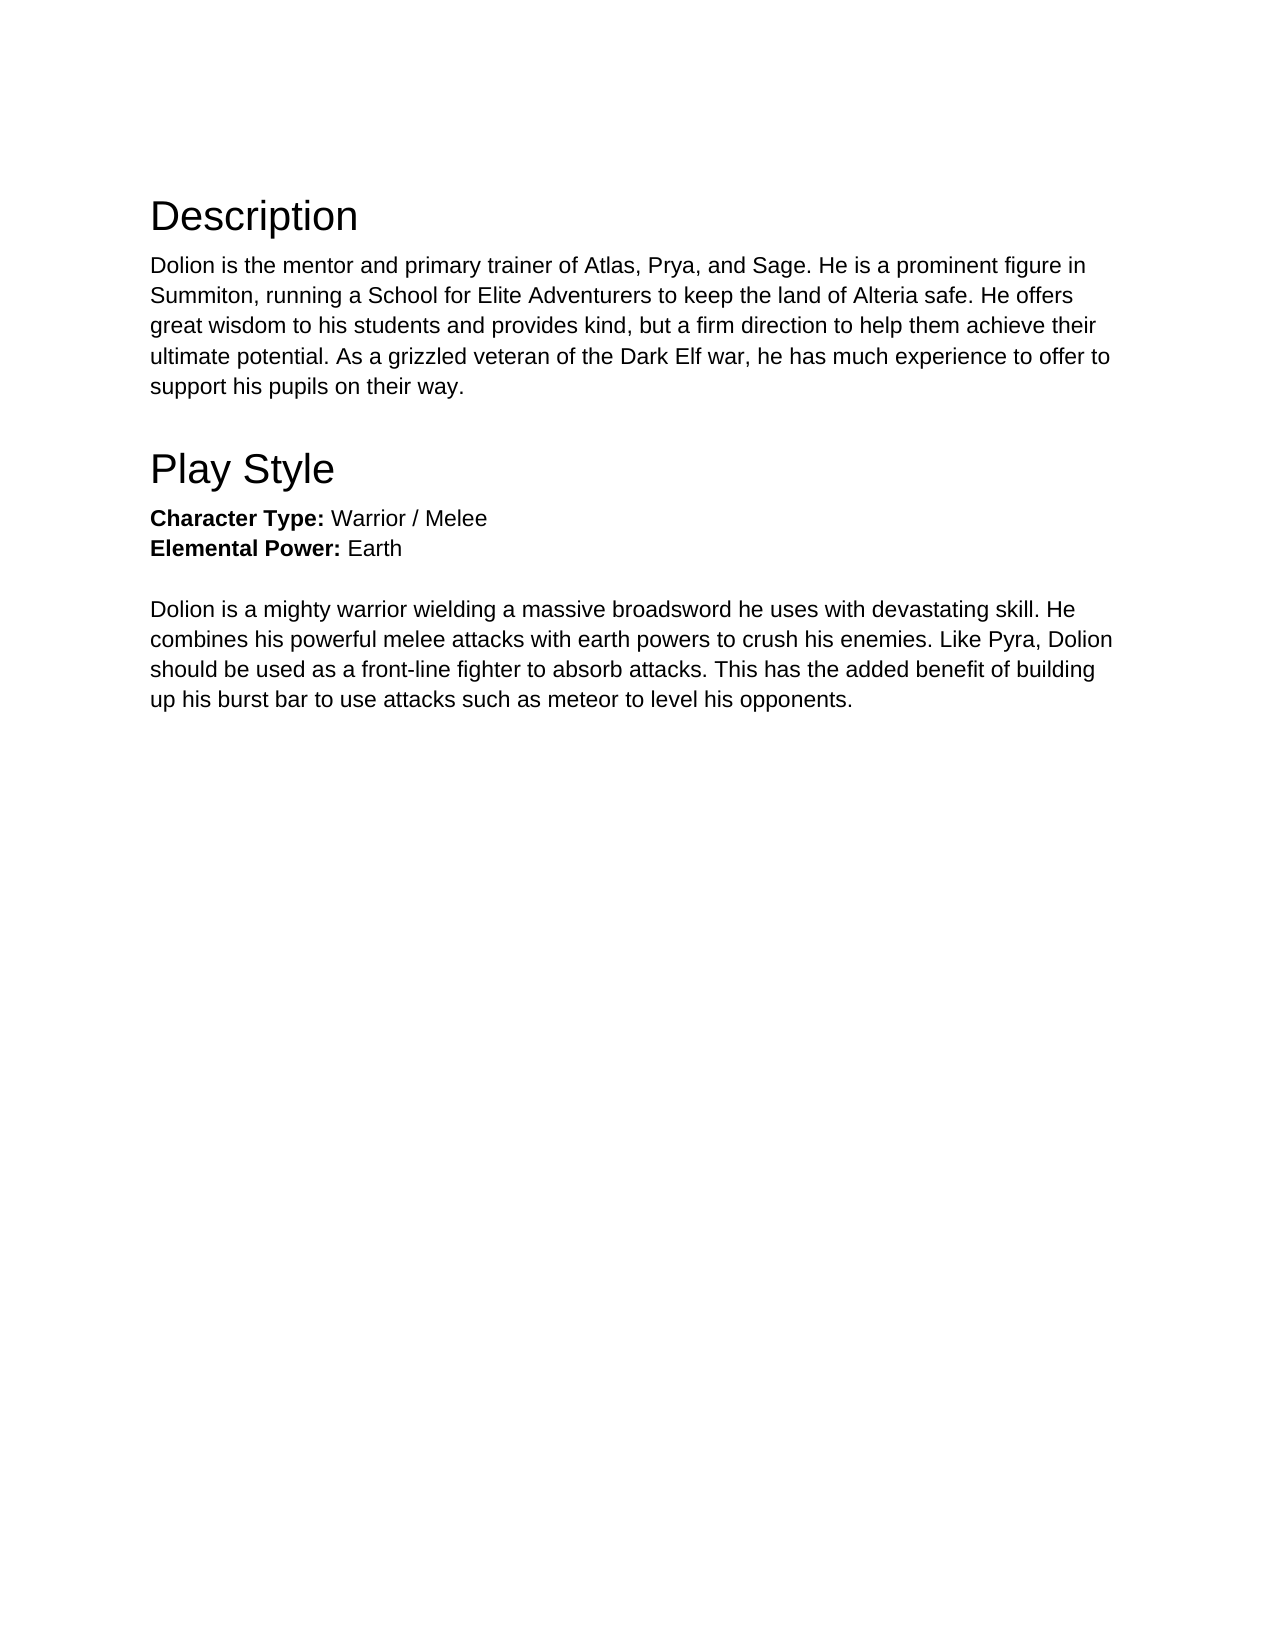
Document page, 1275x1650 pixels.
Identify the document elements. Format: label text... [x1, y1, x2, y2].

text Dolion is the mentor and primary trainer of Atlas, Prya, and Sage. He is a prominent figure in Summiton, running a School for Elite Adventurers to keep the land of Alteria safe. He offers great wisdom to his students and provides kind, but a firm direction to help them achieve their ultimate potential. As a grizzled veteran of the Dark Elf war, he has much experience to offer to support his pupils on their way. [150, 252, 1125, 399]
text Elemental Power: Earth [150, 535, 1125, 562]
text Character Type: Warrior / Melee [150, 505, 1125, 532]
subtitle Play Style [150, 445, 1125, 493]
text Dolion is a mighty warrior wielding a massive broadsword he uses with devastating skill. He combines his powerful melee attacks with earth powers to crush his enemies. Like Pyra, Dolion should be used as a front-line fighter to absorb attacks. This has the added benefit of building up his burst bar to use attacks such as meteor to level his opponents. [150, 596, 1125, 713]
subtitle Description [150, 192, 1125, 239]
